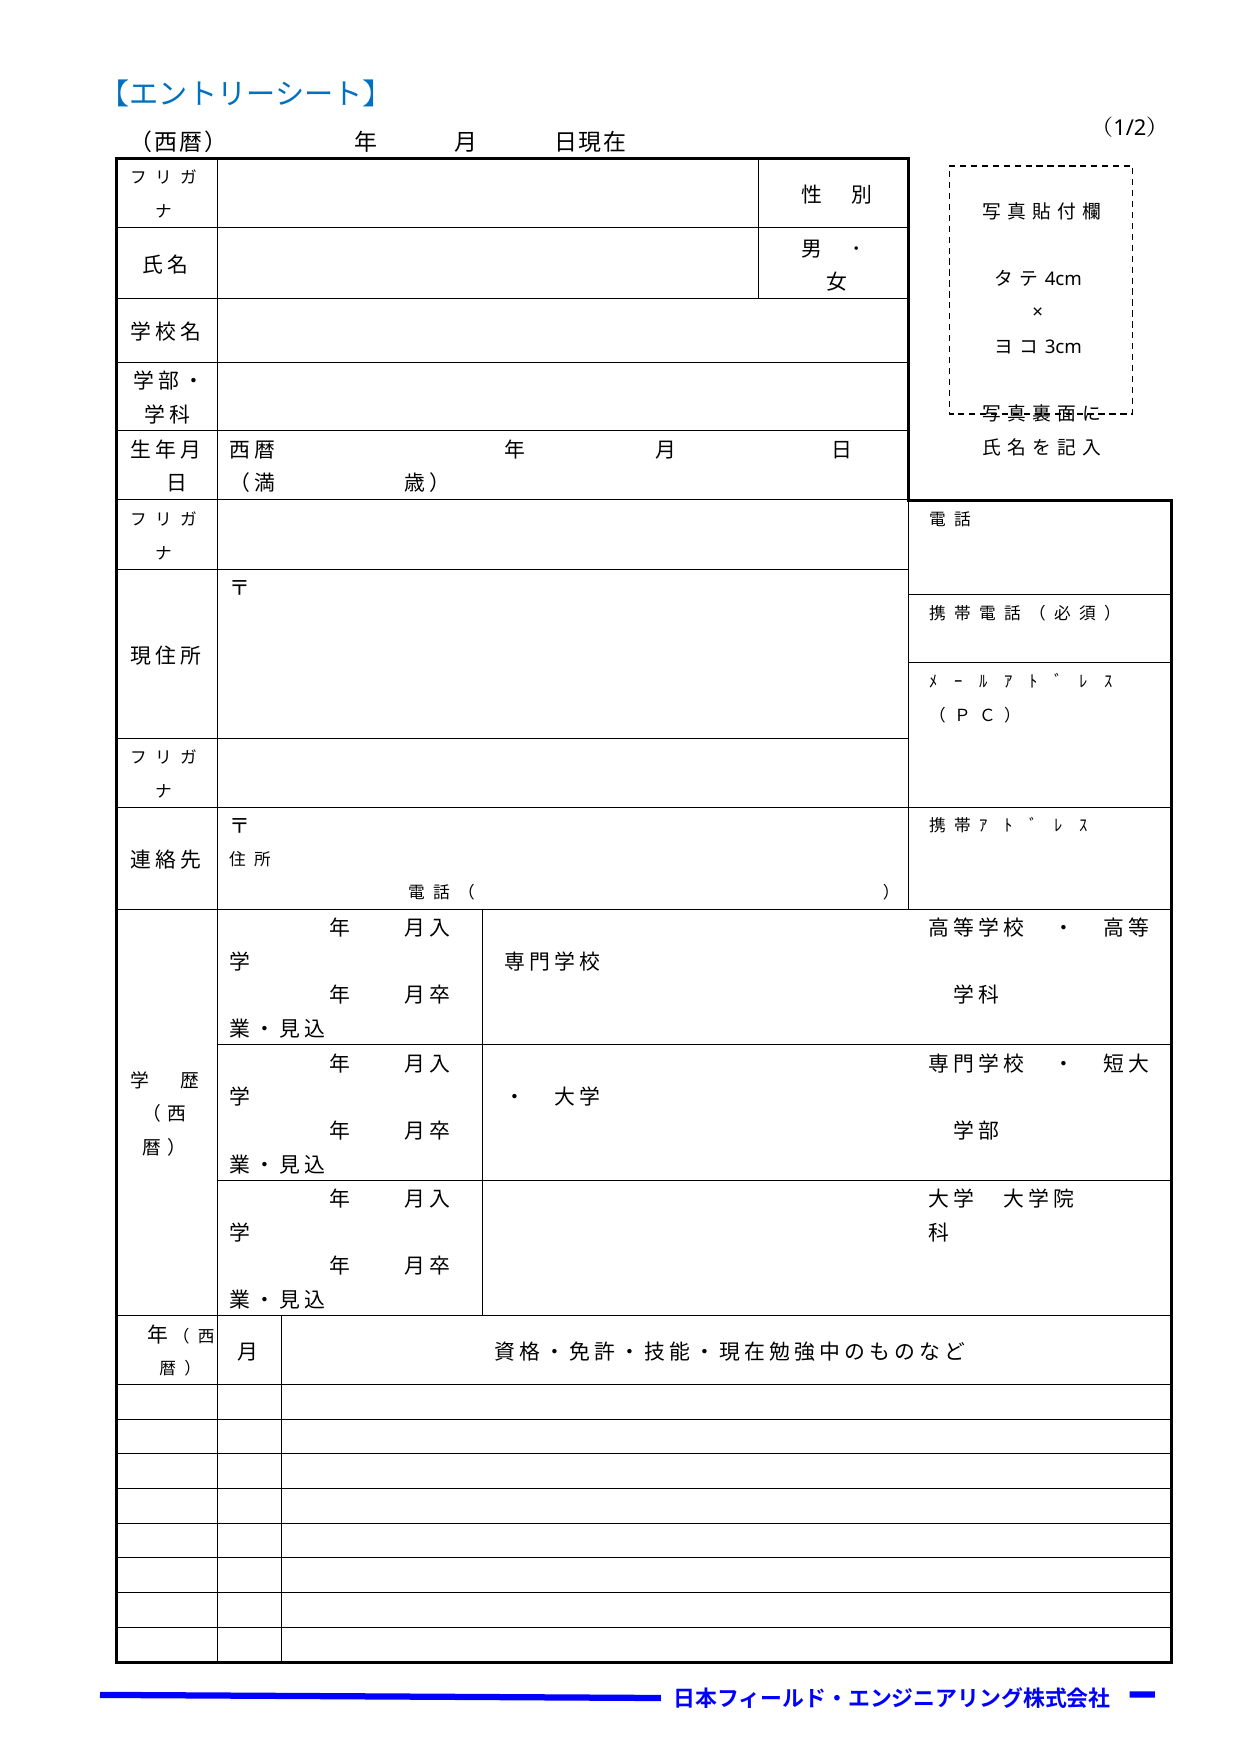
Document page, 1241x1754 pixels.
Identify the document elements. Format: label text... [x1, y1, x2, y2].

table_cell 氏名 [118, 228, 217, 298]
table_cell [218, 1593, 281, 1627]
table_cell [218, 1454, 281, 1488]
table_cell 生年月日 [118, 431, 217, 498]
table_cell [218, 1420, 281, 1453]
table_cell 年（西暦） [118, 1316, 217, 1384]
table_cell 携帯ｱﾄﾞﾚｽ [909, 808, 1170, 908]
table_cell [282, 1558, 1170, 1592]
table_cell [218, 228, 758, 298]
table_cell [118, 1524, 217, 1557]
table_cell 西暦 年 月 日 （満 歳） [218, 431, 907, 498]
text （西暦） 年 月 日現在 [119, 123, 1171, 157]
table_cell 資格・免許・技能・現在勉強中のものなど [282, 1316, 1170, 1384]
table_cell [218, 1628, 281, 1661]
table_cell 高等学校 ・ 高等専門学校 学科 [483, 910, 1170, 1044]
table_cell 学校名 [118, 299, 217, 362]
table_header [218, 160, 758, 227]
table_cell [282, 1454, 1170, 1488]
table_cell [118, 1593, 217, 1627]
table_cell 年 月入学 年 月卒業・見込 [218, 1181, 482, 1315]
table_cell [118, 1558, 217, 1592]
table_cell 〒 [218, 570, 908, 738]
table_cell [218, 1558, 281, 1592]
table_cell 月 [218, 1316, 281, 1384]
table_cell [118, 1420, 217, 1453]
table_cell [118, 1385, 217, 1418]
table_cell ﾒｰﾙｱﾄﾞﾚｽ（ＰＣ） [909, 663, 1170, 807]
table_cell [118, 1628, 217, 1661]
table_cell [118, 1454, 217, 1488]
table_cell 年 月入学 年 月卒業・見込 [218, 910, 482, 1044]
table_cell [218, 1524, 281, 1557]
table_cell 男 ･ 女 [759, 228, 907, 298]
table_cell [218, 363, 907, 430]
table_cell [282, 1385, 1170, 1418]
table_cell フリガナ [118, 500, 217, 569]
table_cell [282, 1420, 1170, 1453]
table_header 性 別 [759, 160, 907, 227]
table_header 写真貼付欄 タテ4cm × ヨコ3cm 写真裏面に 氏名を記入 [910, 157, 1171, 498]
table_cell 連絡先 [118, 808, 217, 908]
table_cell [218, 1385, 281, 1418]
table_cell [282, 1628, 1170, 1661]
table_header フリガナ [118, 160, 217, 227]
table_cell 〒 住所 電話（ ） [218, 808, 908, 908]
table_cell [218, 500, 908, 569]
table_cell 学 歴 （西暦） [118, 910, 217, 1315]
table_cell [218, 299, 907, 362]
table_cell 年 月入学 年 月卒業・見込 [218, 1045, 482, 1180]
table_cell 現住所 [118, 570, 217, 738]
table_cell [118, 1489, 217, 1522]
table_cell 電話 [909, 502, 1170, 594]
table_cell 学部・学科 [118, 363, 217, 430]
table_cell フリガナ [118, 739, 217, 807]
table_cell [282, 1593, 1170, 1627]
table_cell [218, 739, 908, 807]
table_cell [282, 1524, 1170, 1557]
table_cell [218, 1489, 281, 1522]
table_cell 携帯電話（必須） [909, 595, 1170, 662]
table_cell 大学 大学院 科 [483, 1181, 1170, 1315]
table_cell [282, 1489, 1170, 1522]
table_cell 専門学校 ・ 短大 ・ 大学 学部 [483, 1045, 1170, 1180]
